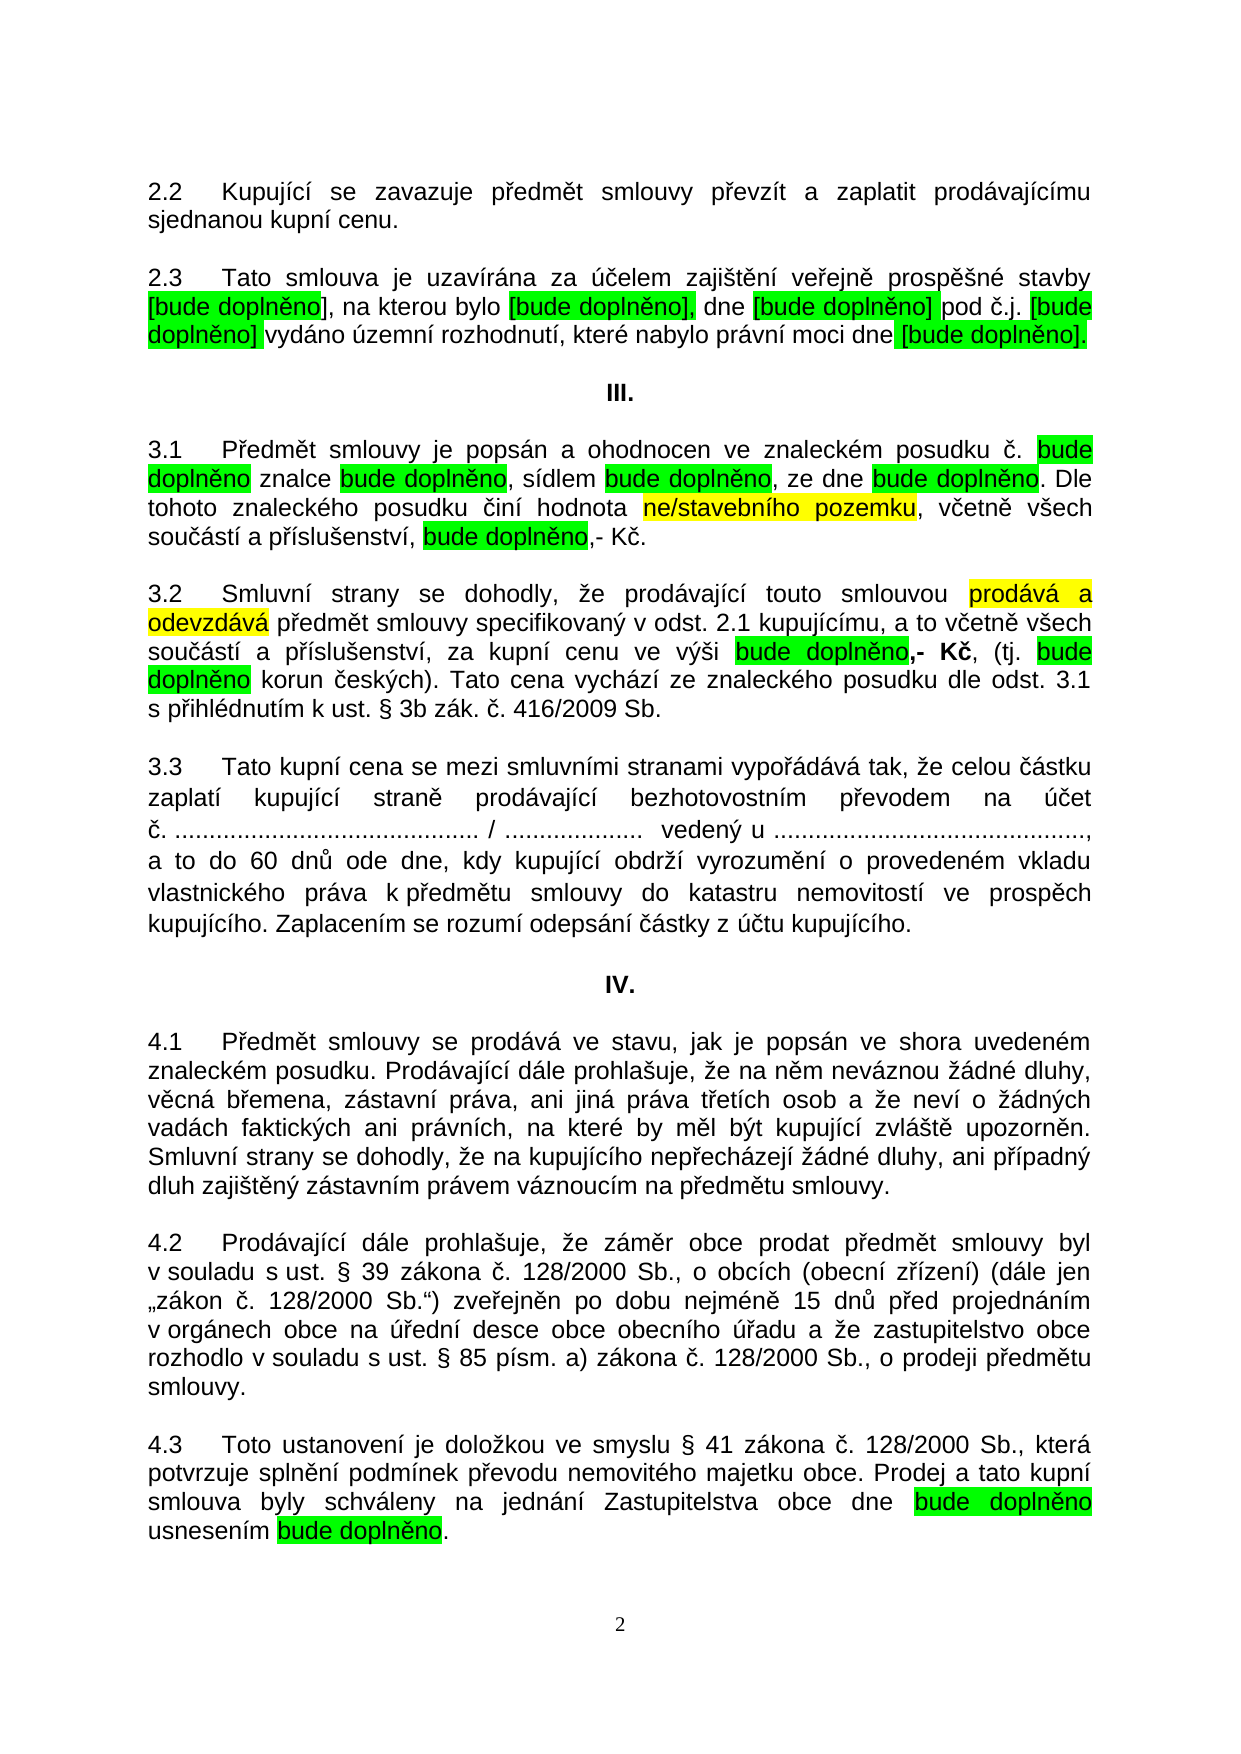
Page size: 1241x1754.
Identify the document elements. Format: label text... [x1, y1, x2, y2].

text 2.2 Kupující se zavazuje předmět smlouvy převzít a zaplatit prodávajícímu sjednanou kupní cenu. [148, 176, 1092, 234]
text 4.1 Předmět smlouvy se prodává ve stavu, jak je popsán ve shora uvedeném znaleckém posudku. Prodávající dále prohlašuje, že na něm neváznou žádné dluhy, věcná břemena, zástavní práva, ani jiná práva třetích osob a že neví o žádných vadách faktických ani právních, na které by měl být kupující zvláště upozorněn. Smluvní strany se dohodly, že na kupujícího nepřecházejí žádné dluhy, ani případný dluh zajištěný zástavním právem váznoucím na předmětu smlouvy. [148, 1027, 1092, 1199]
text III. [148, 378, 1092, 406]
text 3.2 Smluvní strany se dohodly, že prodávající touto smlouvou prodává a odevzdává předmět smlouvy specifikovaný v odst. 2.1 kupujícímu, a to včetně všech součástí a příslušenství, za kupní cenu ve výši bude doplněno,- Kč, (tj. bude doplněno korun českých). Tato cena vychází ze znaleckého posudku dle odst. 3.1 s přihlédnutím k ust. § 3b zák. č. 416/2009 Sb. [148, 579, 1092, 723]
text 4.3 Toto ustanovení je doložkou ve smyslu § 41 zákona č. 128/2000 Sb., která potvrzuje splnění podmínek převodu nemovitého majetku obce. Prodej a tato kupní smlouva byly schváleny na jednání Zastupitelstva obce dne bude doplněno usnesením bude doplněno. [148, 1429, 1092, 1544]
text 2.3 Tato smlouva je uzavírána za účelem zajištění veřejně prospěšné stavby [bude doplněno], na kterou bylo [bude doplněno], dne [bude doplněno] pod č.j. [bude doplněno] vydáno územní rozhodnutí, které nabylo právní moci dne [bude doplněno]. [148, 263, 1092, 349]
text IV. [148, 969, 1092, 998]
text 3.1 Předmět smlouvy je popsán a ohodnocen ve znaleckém posudku č. bude doplněno znalce bude doplněno, sídlem bude doplněno, ze dne bude doplněno. Dle tohoto znaleckého posudku činí hodnota ne/stavebního pozemku, včetně všech součástí a příslušenství, bude doplněno,- Kč. [148, 435, 1092, 550]
text 3.3 Tato kupní cena se mezi smluvními stranami vypořádává tak, že celou částku zaplatí kupující straně prodávající bezhotovostním převodem na účet č. ............................................ / .................... vedený u ............................................., a to do 60 dnů ode dne, kdy kupující obdrží vyrozumění o provedeném vkladu vlastnického práva k předmětu smlouvy do katastru nemovitostí ve prospěch kupujícího. Zaplacením se rozumí odepsání částky z účtu kupujícího. [148, 751, 1092, 938]
text 4.2 Prodávající dále prohlašuje, že záměr obce prodat předmět smlouvy byl v souladu s ust. § 39 zákona č. 128/2000 Sb., o obcích (obecní zřízení) (dále jen „zákon č. 128/2000 Sb.“) zveřejněn po dobu nejméně 15 dnů před projednáním v orgánech obce na úřední desce obce obecního úřadu a že zastupitelstvo obce rozhodlo v souladu s ust. § 85 písm. a) zákona č. 128/2000 Sb., o prodeji předmětu smlouvy. [148, 1228, 1092, 1401]
